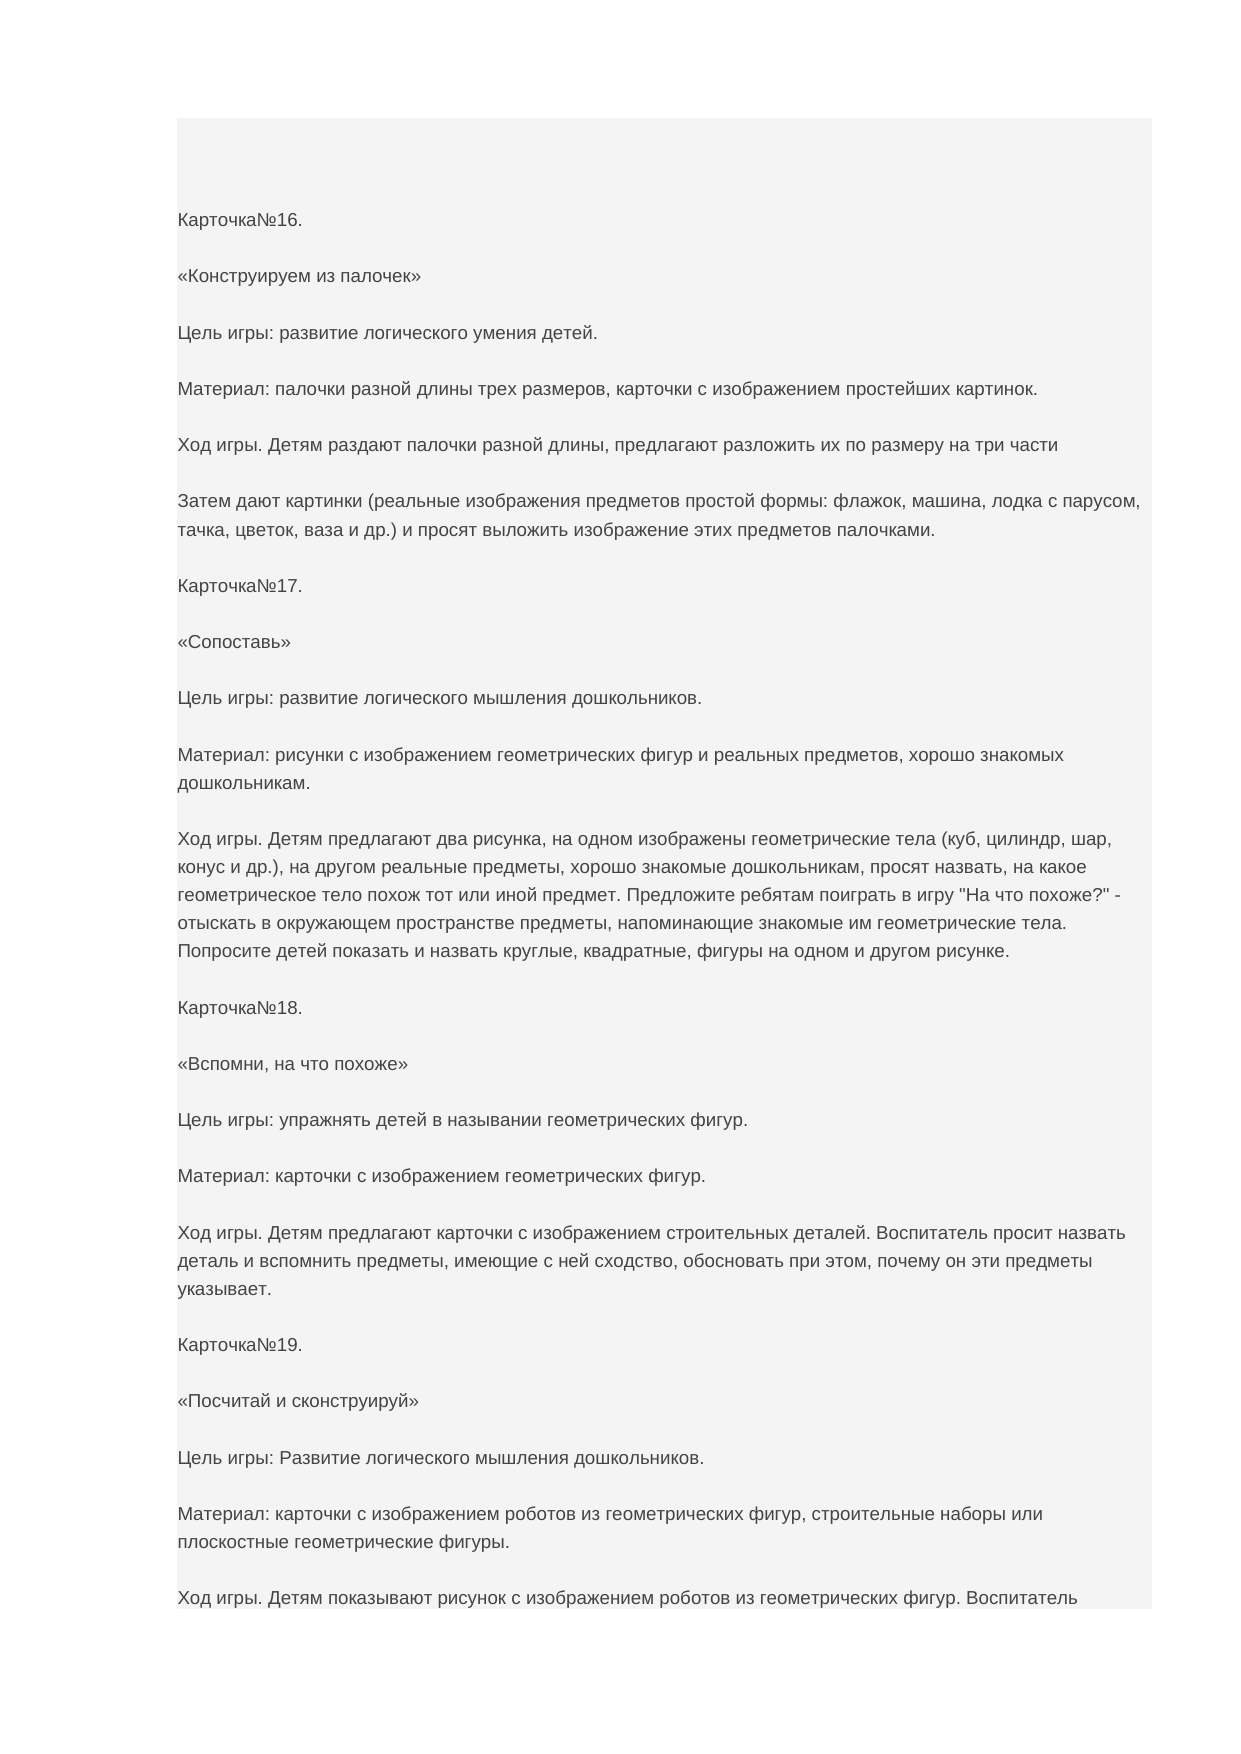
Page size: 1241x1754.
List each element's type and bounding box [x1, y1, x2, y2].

text [177, 118, 1152, 1609]
